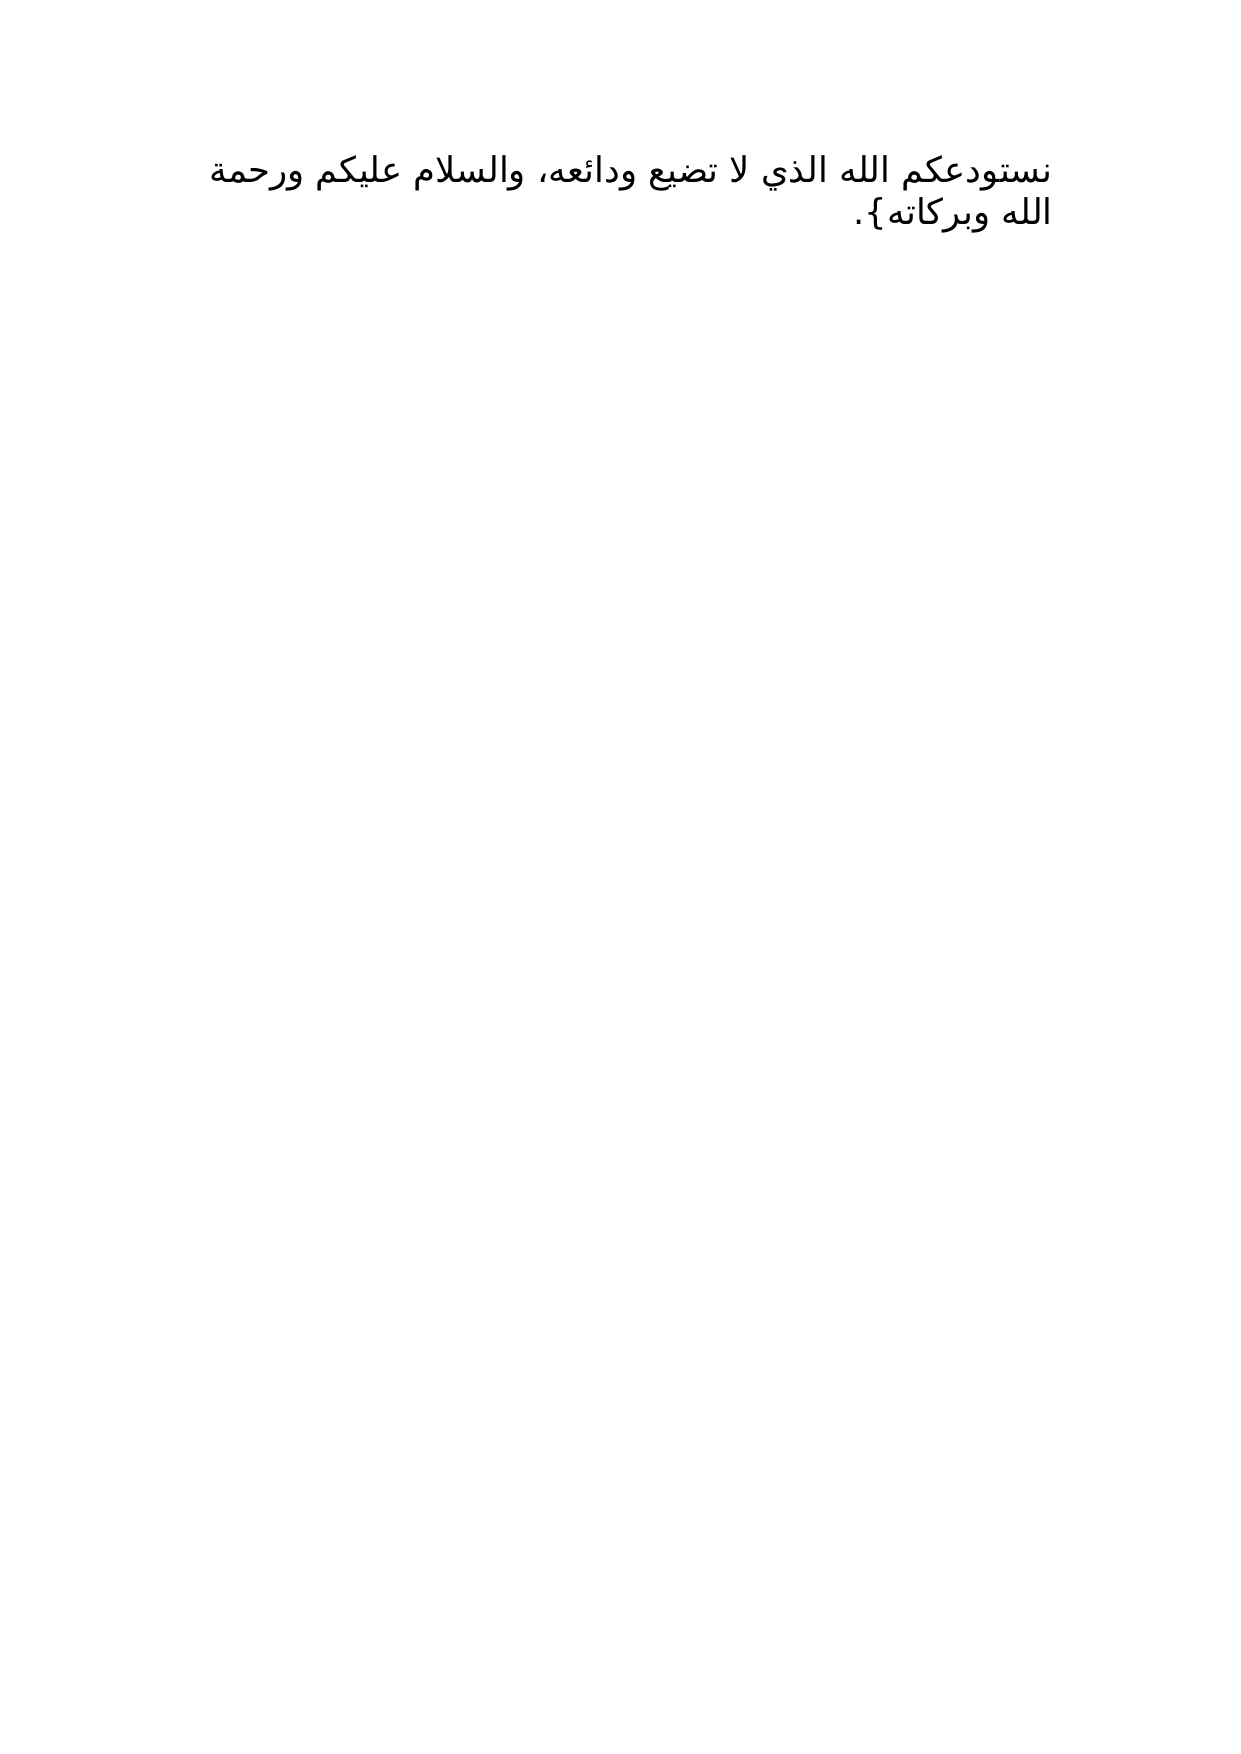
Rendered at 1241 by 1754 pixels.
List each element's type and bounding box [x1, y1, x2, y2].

text [187, 150, 1053, 232]
